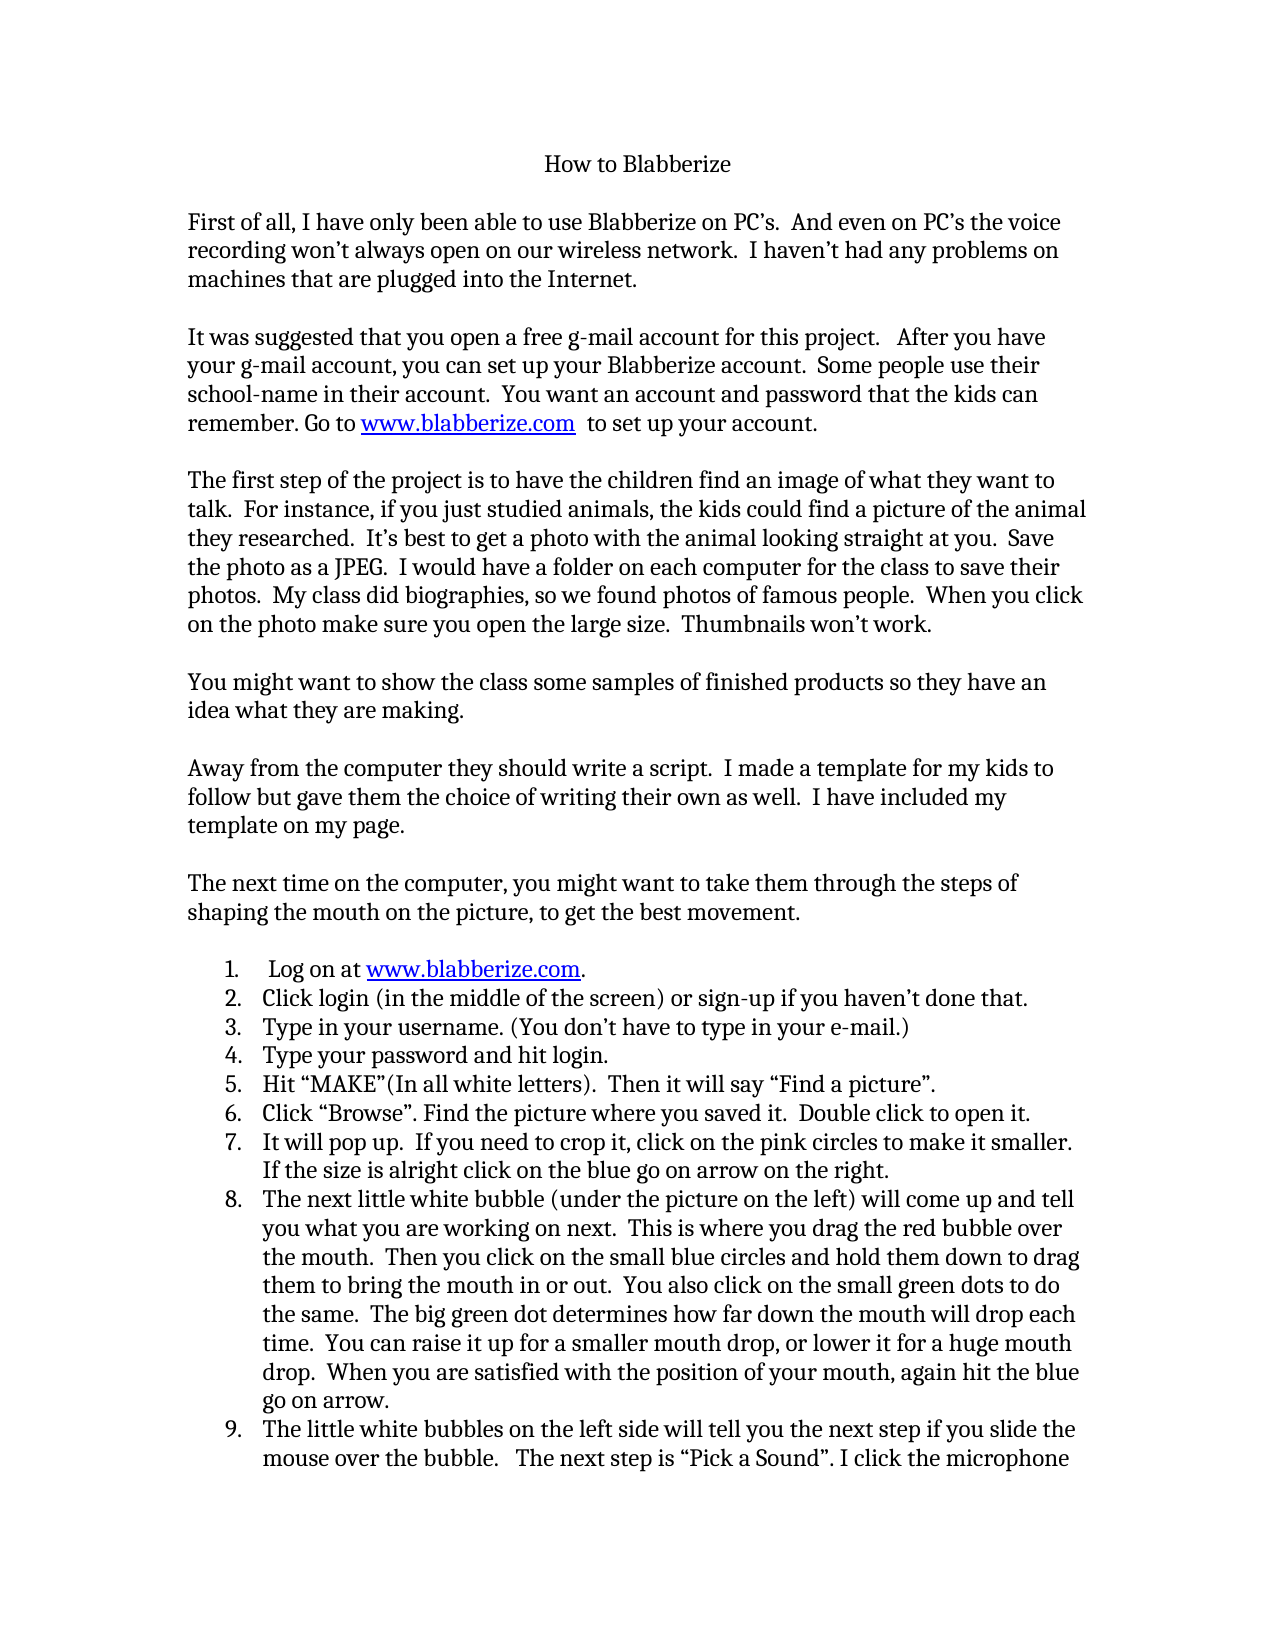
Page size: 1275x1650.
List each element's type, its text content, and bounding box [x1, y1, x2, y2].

text Away from the computer they should write a script. I made a template for my kids to follow but gave them the choice of writing their own as well. I have included my template on my page. [187, 754, 1087, 840]
list Log on at www.blabberize.com. [225, 955, 1087, 984]
text How to Blabberize [187, 150, 1087, 179]
list Type in your username. (You don’t have to type in your e-mail.) [225, 1012, 1087, 1041]
list Click login (in the middle of the screen) or sign-up if you haven’t done that. [225, 984, 1087, 1012]
text You might want to show the class some samples of finished products so they have an idea what they are making. [187, 667, 1087, 725]
list The next little white bubble (under the picture on the left) will come up and tell you what you are working on next. This is where you drag the red bubble over the mouth. Then you click on the small blue circles and hold them down to drag them to bring the mouth in or out. You also click on the small green dots to do the same. The big green dot determines how far down the mouth will drop each time. You can raise it up for a smaller mouth drop, or lower it for a huge mouth drop. When you are satisfied with the position of your mouth, again hit the blue go on arrow. [225, 1185, 1087, 1415]
text First of all, I have only been able to use Blabberize on PC’s. And even on PC’s the voice recording won’t always open on our wireless network. I haven’t had any problems on machines that are plugged into the Internet. [187, 207, 1087, 294]
list Type your password and hit login. [225, 1041, 1087, 1070]
text The next time on the computer, you might want to take them through the steps of shaping the mouth on the picture, to get the best movement. [187, 869, 1087, 926]
text The first step of the project is to have the children find an image of what they want to talk. For instance, if you just studied animals, the kids could find a picture of the animal they researched. It’s best to get a photo with the animal looking straight at you. Save the photo as a JPEG. I would have a folder on each computer for the class to save their photos. My class did biographies, so we found photos of famous people. When you click on the photo make sure you open the large size. Thumbnails won’t work. [187, 466, 1087, 639]
list Hit “MAKE”(In all white letters). Then it will say “Find a picture”. [225, 1070, 1087, 1099]
list It will pop up. If you need to crop it, click on the pink circles to make it smaller. If the size is alright click on the blue go on arrow on the right. [225, 1127, 1087, 1185]
list Click “Browse”. Find the picture where you saved it. Double click to open it. [225, 1099, 1087, 1127]
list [225, 1415, 1087, 1472]
text It was suggested that you open a free g-mail account for this project. After you have your g-mail account, you can set up your Blabberize account. Some people use their school-name in their account. You want an account and password that the kids can remember. Go to www.blabberize.com to set up your account. [187, 322, 1087, 437]
